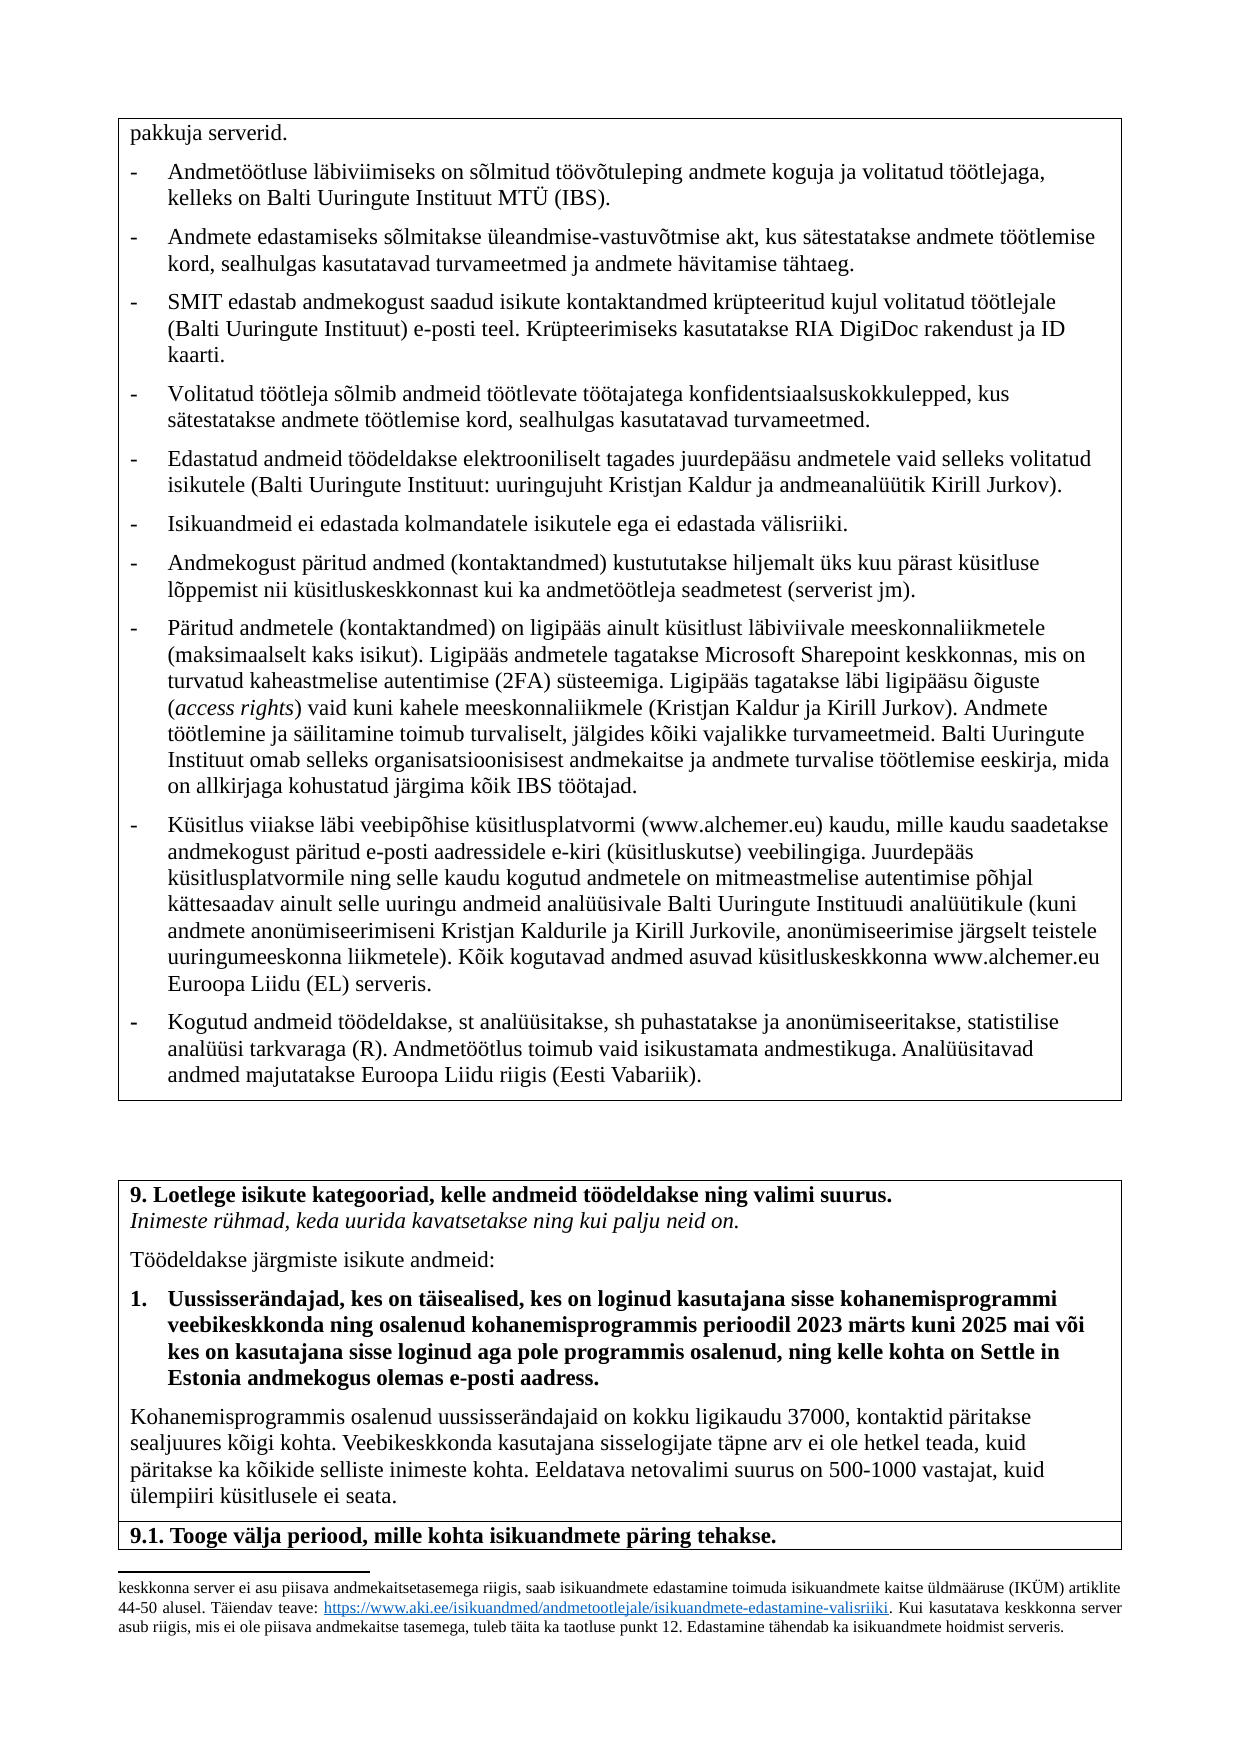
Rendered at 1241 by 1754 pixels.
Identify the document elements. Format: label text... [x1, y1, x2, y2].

table_header 9. Loetlege isikute kategooriad, kelle andmeid töödeldakse ning valimi suurus. Inimeste rühmad, keda uurida kavatsetakse ning kui palju neid on. Töödeldakse järgmiste isikute andmeid: Uussisserändajad, kes on täisealised, kes on loginud kasutajana sisse kohanemisprogrammi veebikeskkonda ning osalenud kohanemisprogrammis perioodil 2023 märts kuni 2025 mai või kes on kasutajana sisse loginud aga pole programmis osalenud, ning kelle kohta on Settle in Estonia andmekogus olemas e-posti aadress. Kohanemisprogrammis osalenud uussisserändajaid on kokku ligikaudu 37000, kontaktid päritakse sealjuures kõigi kohta. Veebikeskkonda kasutajana sisselogijate täpne arv ei ole hetkel teada, kuid päritakse ka kõikide selliste inimeste kohta. Eeldatava netovalimi suurus on 500-1000 vastajat, kuid ülempiiri küsitlusele ei seata. [119, 1181, 1121, 1521]
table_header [119, 119, 1121, 1100]
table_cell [119, 1522, 1121, 1548]
